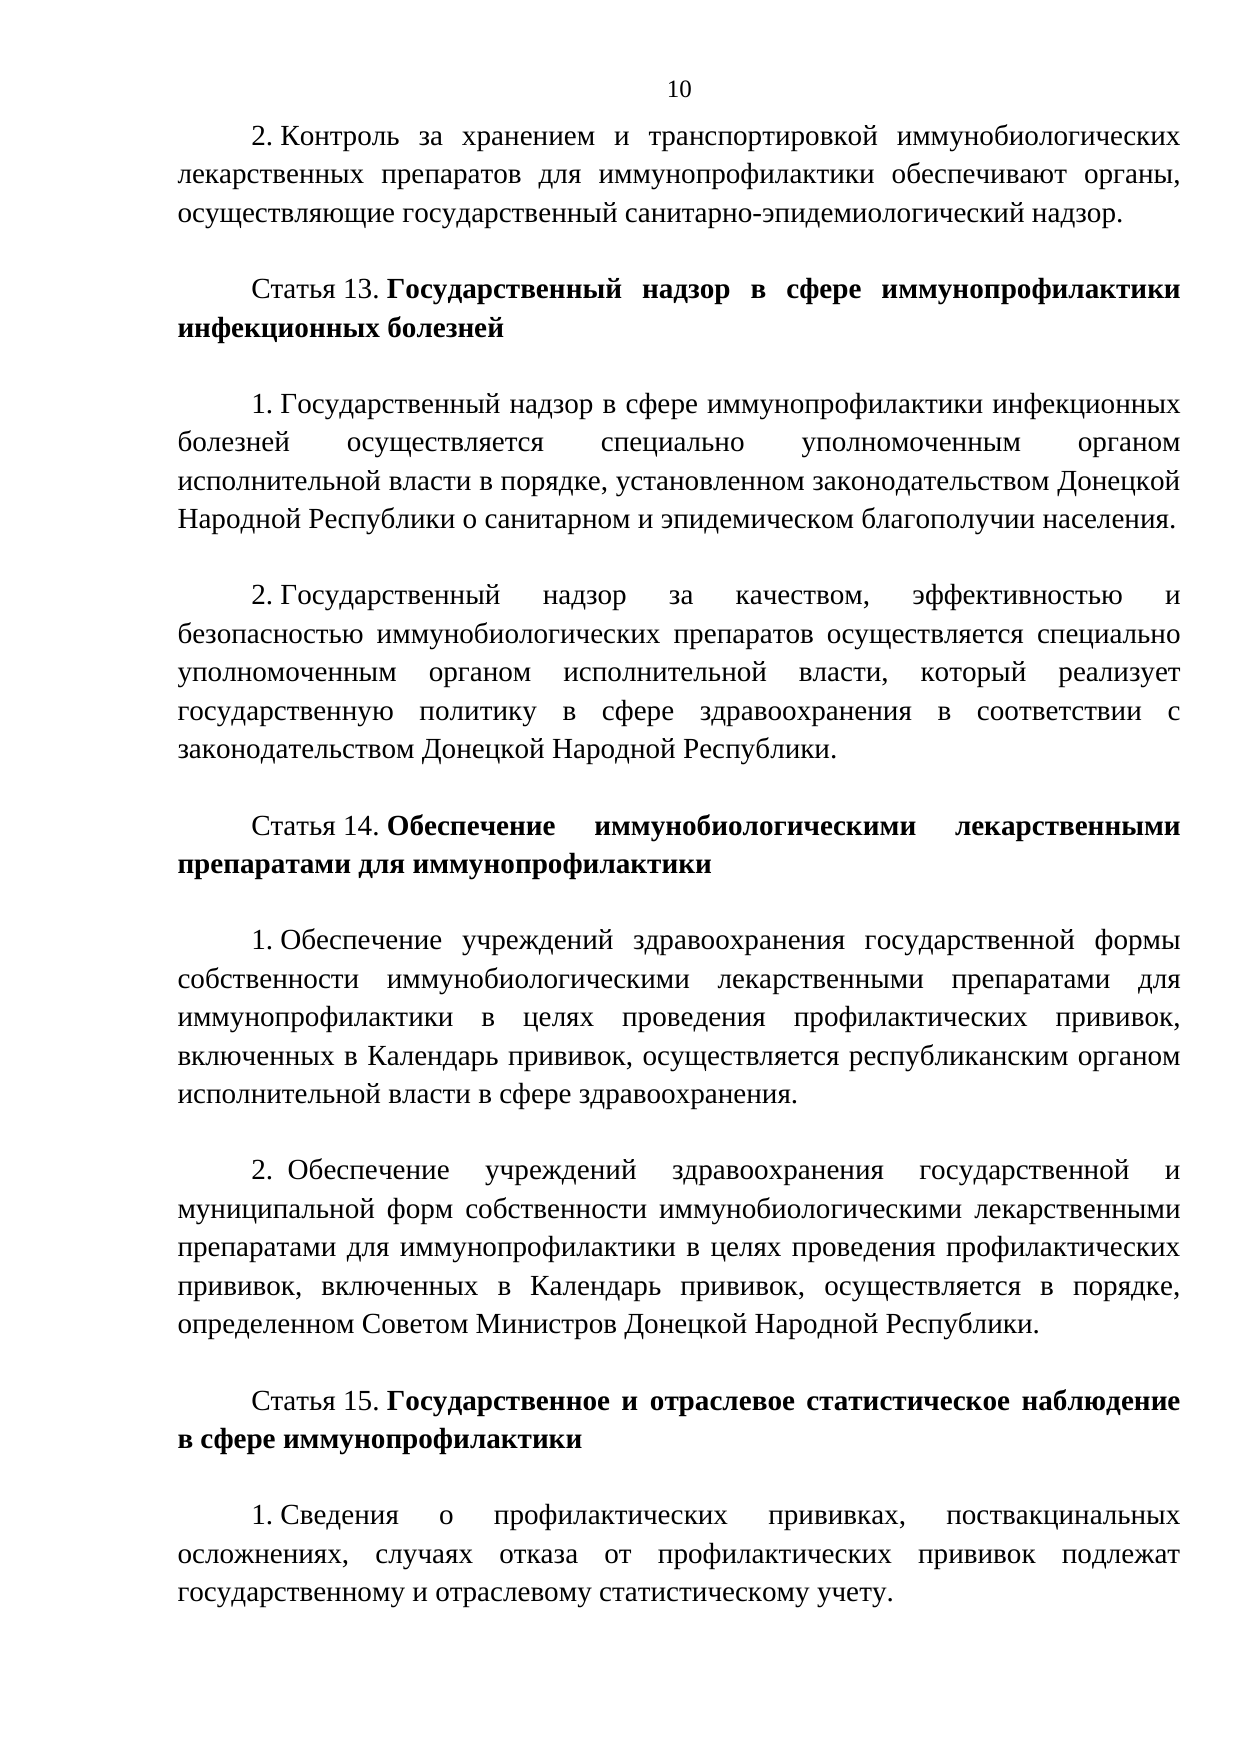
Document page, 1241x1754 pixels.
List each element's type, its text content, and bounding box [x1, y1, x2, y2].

text Статья 13. Государственный надзор в сфере иммунопрофилактики инфекционных болезней [177, 271, 1181, 343]
list Обеспечение учреждений здравоохранения государственной формы собственности иммунобиологическими лекарственными препаратами для иммунопрофилактики в целях проведения профилактических прививок, включенных в Календарь прививок, осуществляется республиканским органом исполнительной власти в сфере здравоохранения. [177, 922, 1181, 1110]
list Сведения о профилактических прививках, поствакцинальных осложнениях, случаях отказа от профилактических прививок подлежат государственному и отраслевому статистическому учету. [177, 1497, 1181, 1608]
list Контроль за хранением и транспортировкой иммунобиологических лекарственных препаратов для иммунопрофилактики обеспечивают органы, осуществляющие государственный санитарно-эпидемиологический надзор. [177, 118, 1181, 229]
text Статья 15. Государственное и отраслевое статистическое наблюдение в сфере иммунопрофилактики [177, 1383, 1181, 1455]
text Статья 14. Обеспечение иммунобиологическими лекарственными препаратами для иммунопрофилактики [177, 808, 1181, 880]
text 1. Государственный надзор в сфере иммунопрофилактики инфекционных болезней осуществляется специально уполномоченным органом исполнительной власти в порядке, установленном законодательством Донецкой Народной Республики о санитарном и эпидемическом благополучии населения. [177, 386, 1181, 535]
text 2. Государственный надзор за качеством, эффективностью и безопасностью иммунобиологических препаратов осуществляется специально уполномоченным органом исполнительной власти, который реализует государственную политику в сфере здравоохранения в соответствии с законодательством Донецкой Народной Республики. [177, 577, 1181, 765]
list Обеспечение учреждений здравоохранения государственной и муниципальной форм собственности иммунобиологическими лекарственными препаратами для иммунопрофилактики в целях проведения профилактических прививок, включенных в Календарь прививок, осуществляется в порядке, определенном Советом Министров Донецкой Народной Республики. [177, 1152, 1181, 1340]
